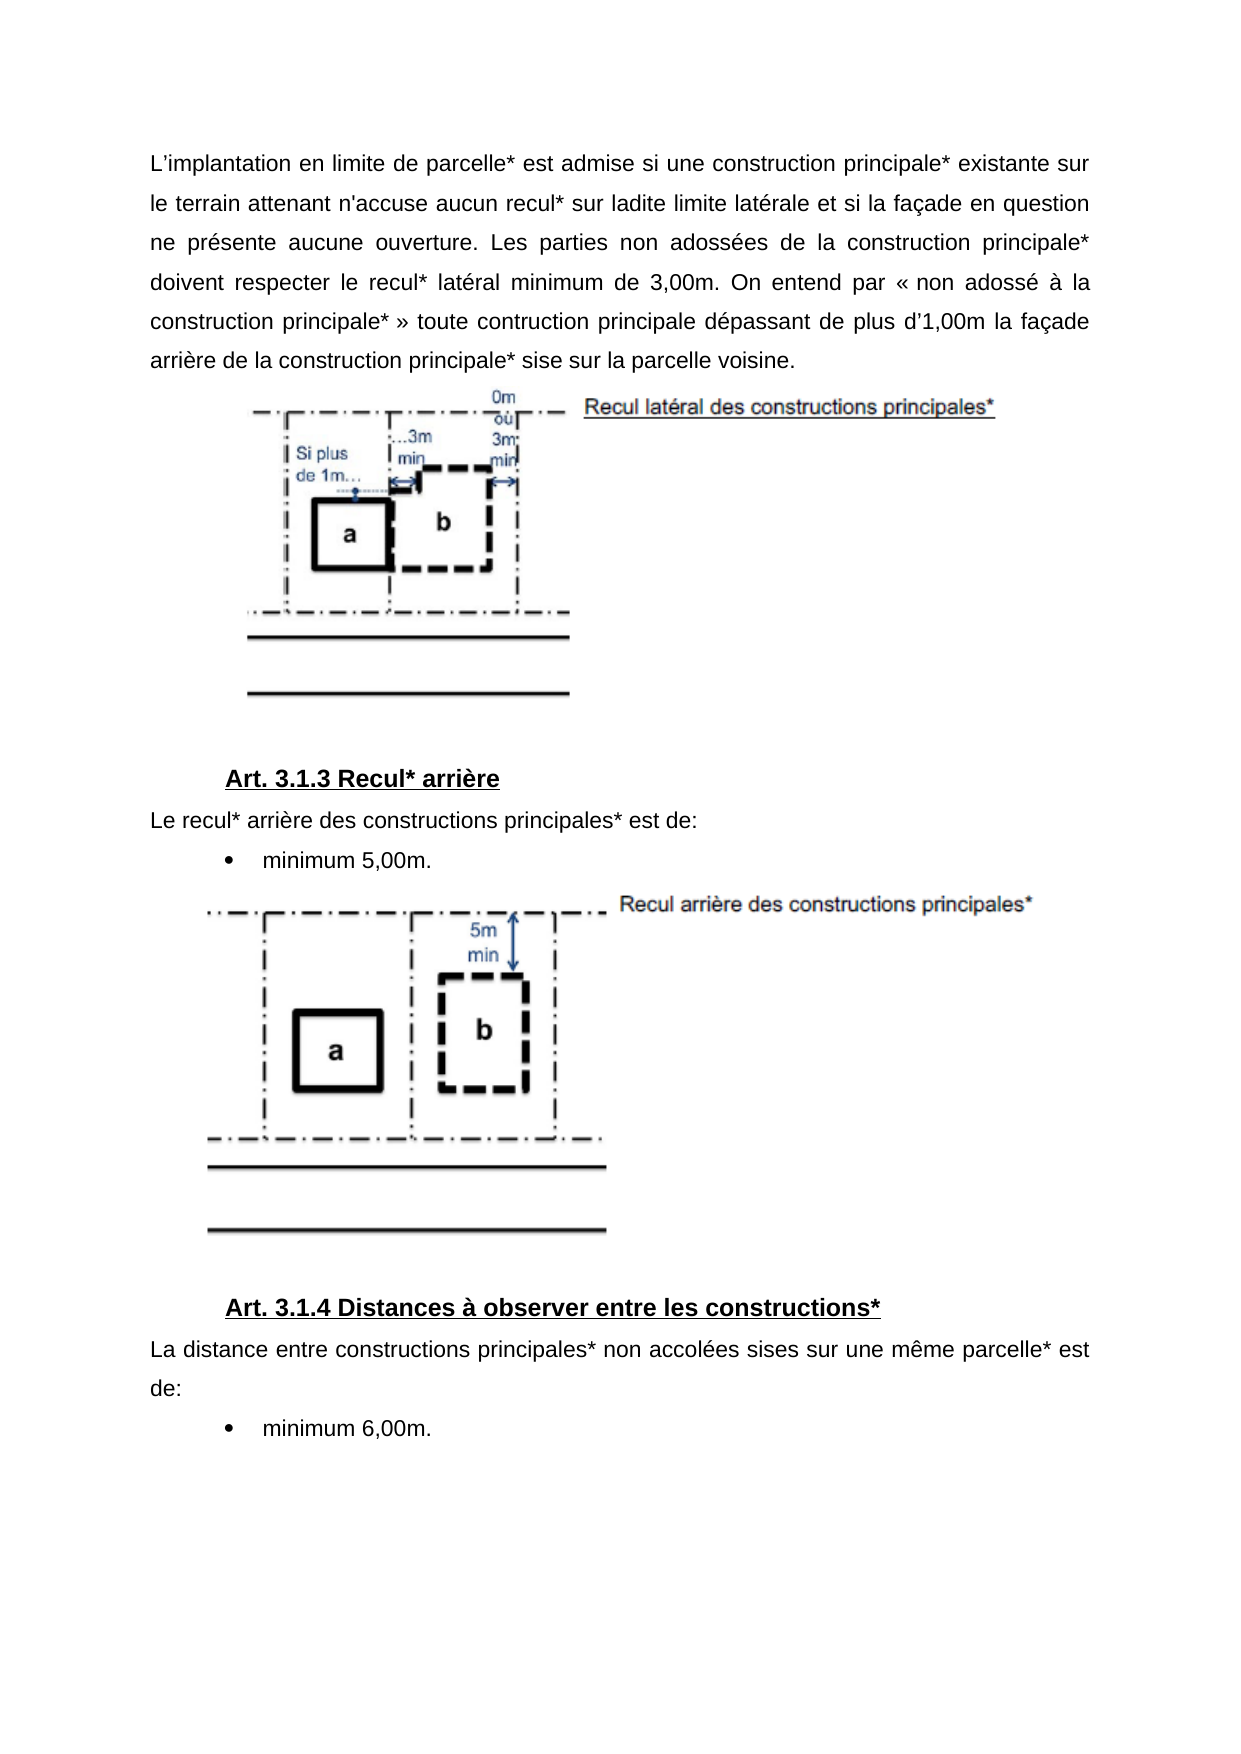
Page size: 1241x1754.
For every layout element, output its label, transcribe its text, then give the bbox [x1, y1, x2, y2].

picture [200, 886, 1040, 1236]
list minimum 6,00m. [225, 1415, 1090, 1441]
list minimum 5,00m. [225, 847, 1090, 873]
text La distance entre constructions principales* non accolées sises sur une même parcelle* est de: [150, 1336, 1090, 1402]
text L’implantation en limite de parcelle* est admise si une construction principale* existante sur le terrain attenant n'accuse aucun recul* sur ladite limite latérale et si la façade en question ne présente aucune ouverture. Les parties non adossées de la construction principale* doivent respecter le recul* latéral minimum de 3,00m. On entend par « non adossé à la construction principale* » toute contruction principale dépassant de plus d’1,00m la façade arrière de la construction principale* sise sur la parcelle voisine. [150, 150, 1090, 374]
text Le recul* arrière des constructions principales* est de: [150, 807, 1090, 833]
picture [235, 386, 1005, 708]
subtitle Art. 3.1.3 Recul* arrière [225, 764, 1090, 793]
subtitle Art. 3.1.4 Distances à observer entre les constructions* [225, 1293, 1090, 1322]
